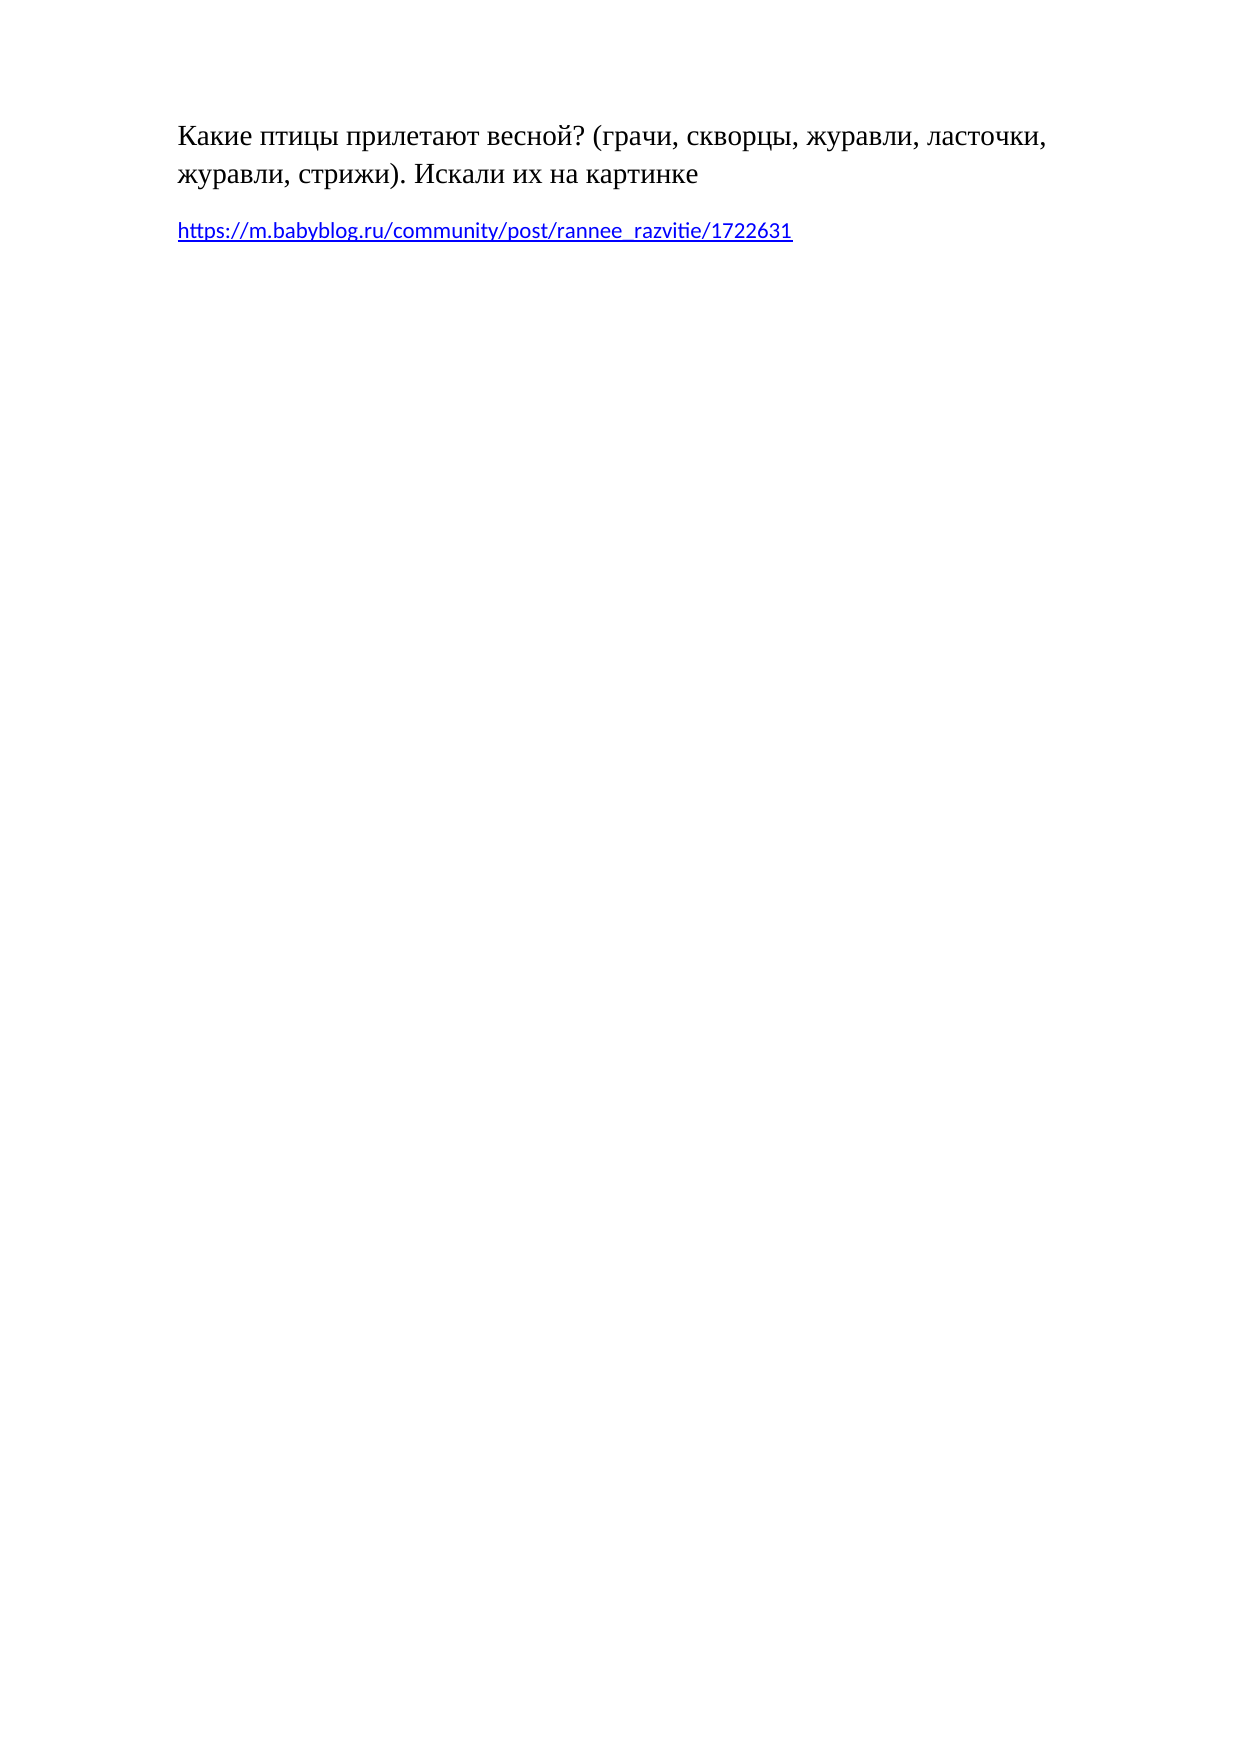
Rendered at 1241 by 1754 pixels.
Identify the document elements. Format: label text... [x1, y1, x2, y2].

text https://m.babyblog.ru/community/post/rannee_razvitie/1722631 [177, 216, 1152, 244]
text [177, 118, 1152, 190]
